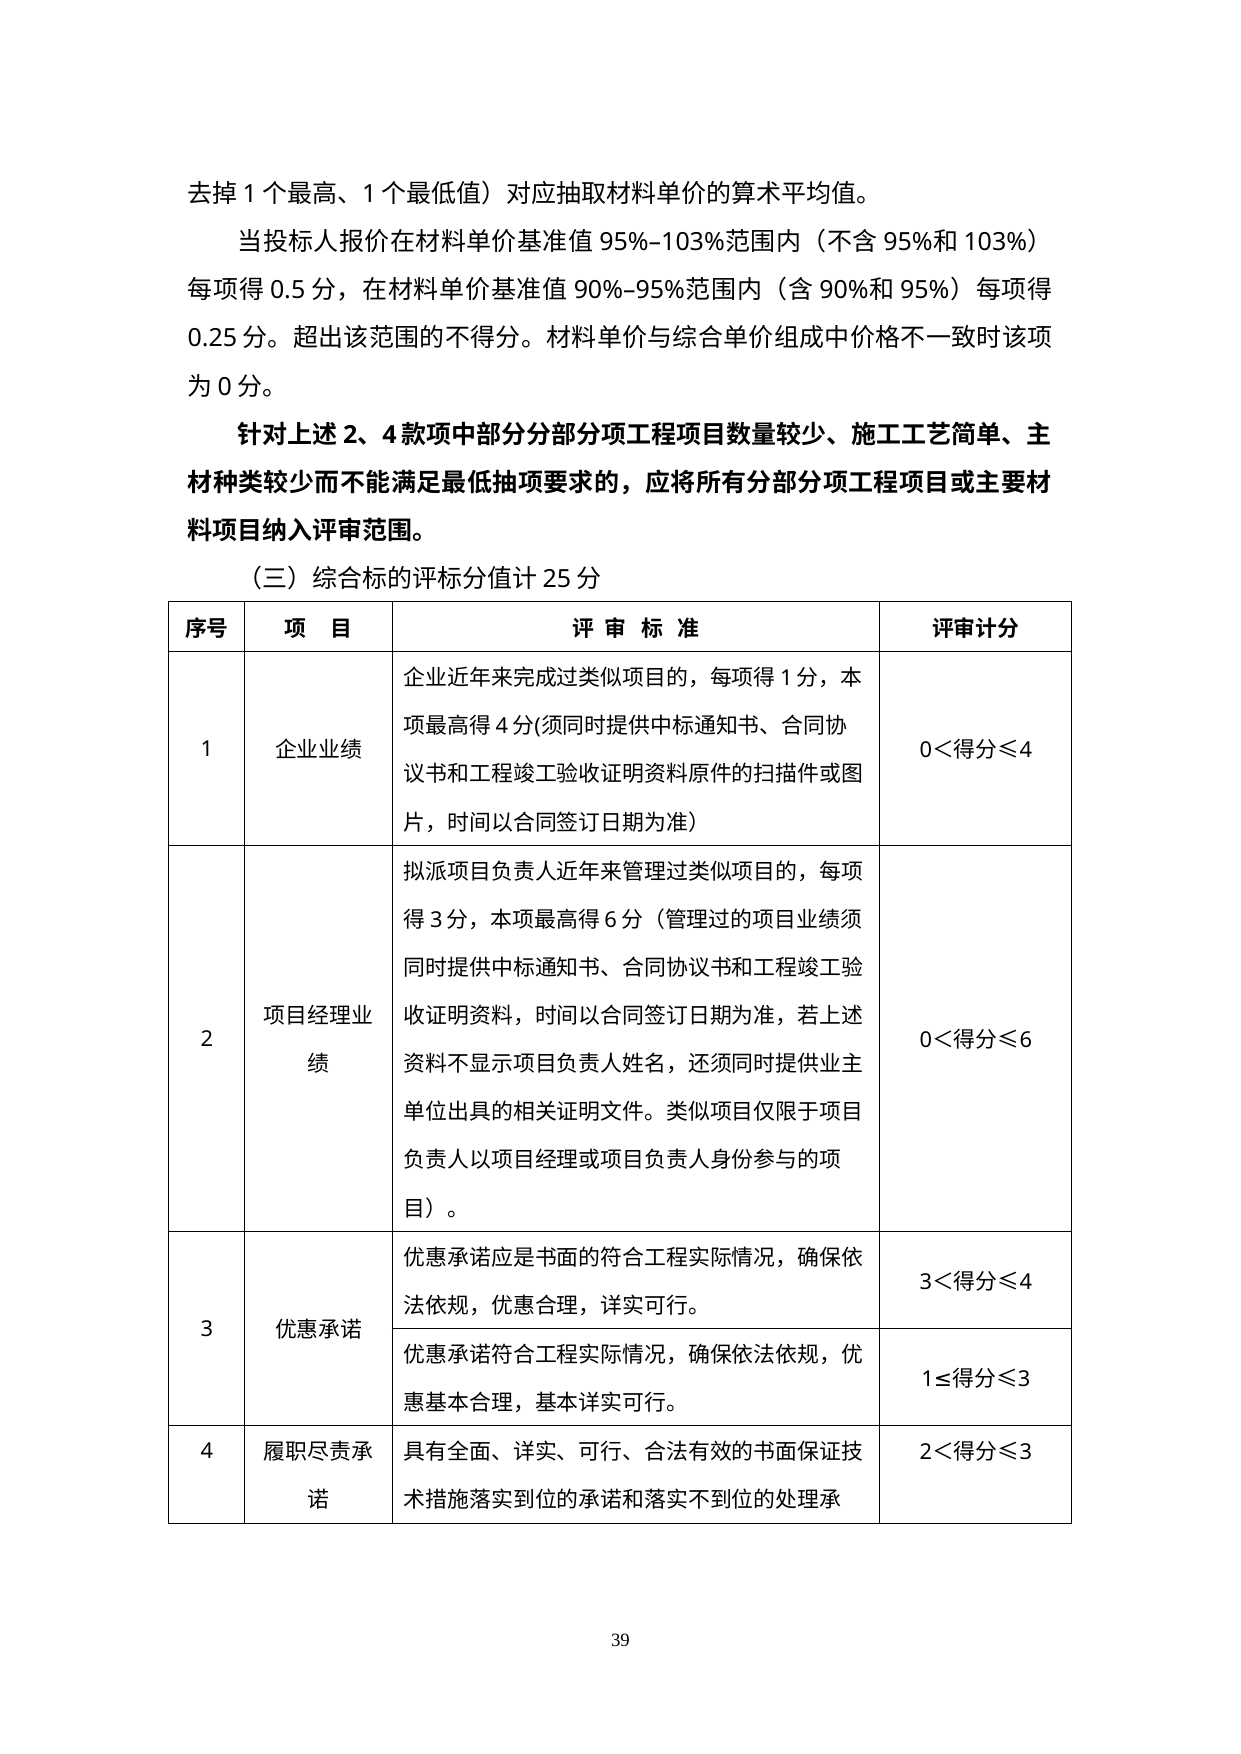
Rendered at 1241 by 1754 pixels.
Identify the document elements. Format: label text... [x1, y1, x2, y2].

table_header 评 审 标 准 [393, 602, 879, 651]
table_cell 1≤得分≤3 [880, 1329, 1071, 1425]
table_cell 企业近年来完成过类似项目的，每项得1分，本项最高得4分(须同时提供中标通知书、合同协议书和工程竣工验收证明资料原件的扫描件或图片，时间以合同签订日期为准） [393, 652, 879, 844]
text （三）综合标的评标分值计25分 [187, 553, 1053, 601]
table_header 评审计分 [880, 602, 1071, 651]
table_cell 2＜得分≤3 [880, 1426, 1071, 1522]
table_cell 3＜得分≤4 [880, 1232, 1071, 1328]
table_cell 优惠承诺符合工程实际情况，确保依法依规，优惠基本合理，基本详实可行。 [393, 1329, 879, 1425]
table_cell 3 [169, 1232, 244, 1425]
table_cell 履职尽责承诺 [245, 1426, 392, 1522]
table_header 项 目 [245, 602, 392, 651]
text 当投标人报价在材料单价基准值95%–103%范围内（不含95%和103%）每项得0.5分，在材料单价基准值90%–95%范围内（含90%和95%）每项得0.25分。超出该范围的不得分。材料单价与综合单价组成中价格不一致时该项为0分。 [187, 216, 1053, 408]
table_cell 2 [169, 846, 244, 1231]
table_cell 企业业绩 [245, 652, 392, 844]
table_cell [393, 1426, 879, 1522]
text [187, 168, 1053, 216]
table_cell 优惠承诺 [245, 1232, 392, 1425]
table_header 序号 [169, 602, 244, 651]
text 针对上述2、4款项中部分分部分项工程项目数量较少、施工工艺简单、主材种类较少而不能满足最低抽项要求的，应将所有分部分项工程项目或主要材料项目纳入评审范围。 [187, 408, 1053, 553]
table_cell 优惠承诺应是书面的符合工程实际情况，确保依法依规，优惠合理，详实可行。 [393, 1232, 879, 1328]
table_cell 项目经理业绩 [245, 846, 392, 1231]
table_cell 4 [169, 1426, 244, 1522]
table_cell 1 [169, 652, 244, 844]
table_cell 拟派项目负责人近年来管理过类似项目的，每项得3分，本项最高得6分（管理过的项目业绩须同时提供中标通知书、合同协议书和工程竣工验收证明资料，时间以合同签订日期为准，若上述资料不显示项目负责人姓名，还须同时提供业主单位出具的相关证明文件。类似项目仅限于项目负责人以项目经理或项目负责人身份参与的项目）。 [393, 846, 879, 1231]
table_cell 0＜得分≤4 [880, 652, 1071, 844]
table_cell 0＜得分≤6 [880, 846, 1071, 1231]
